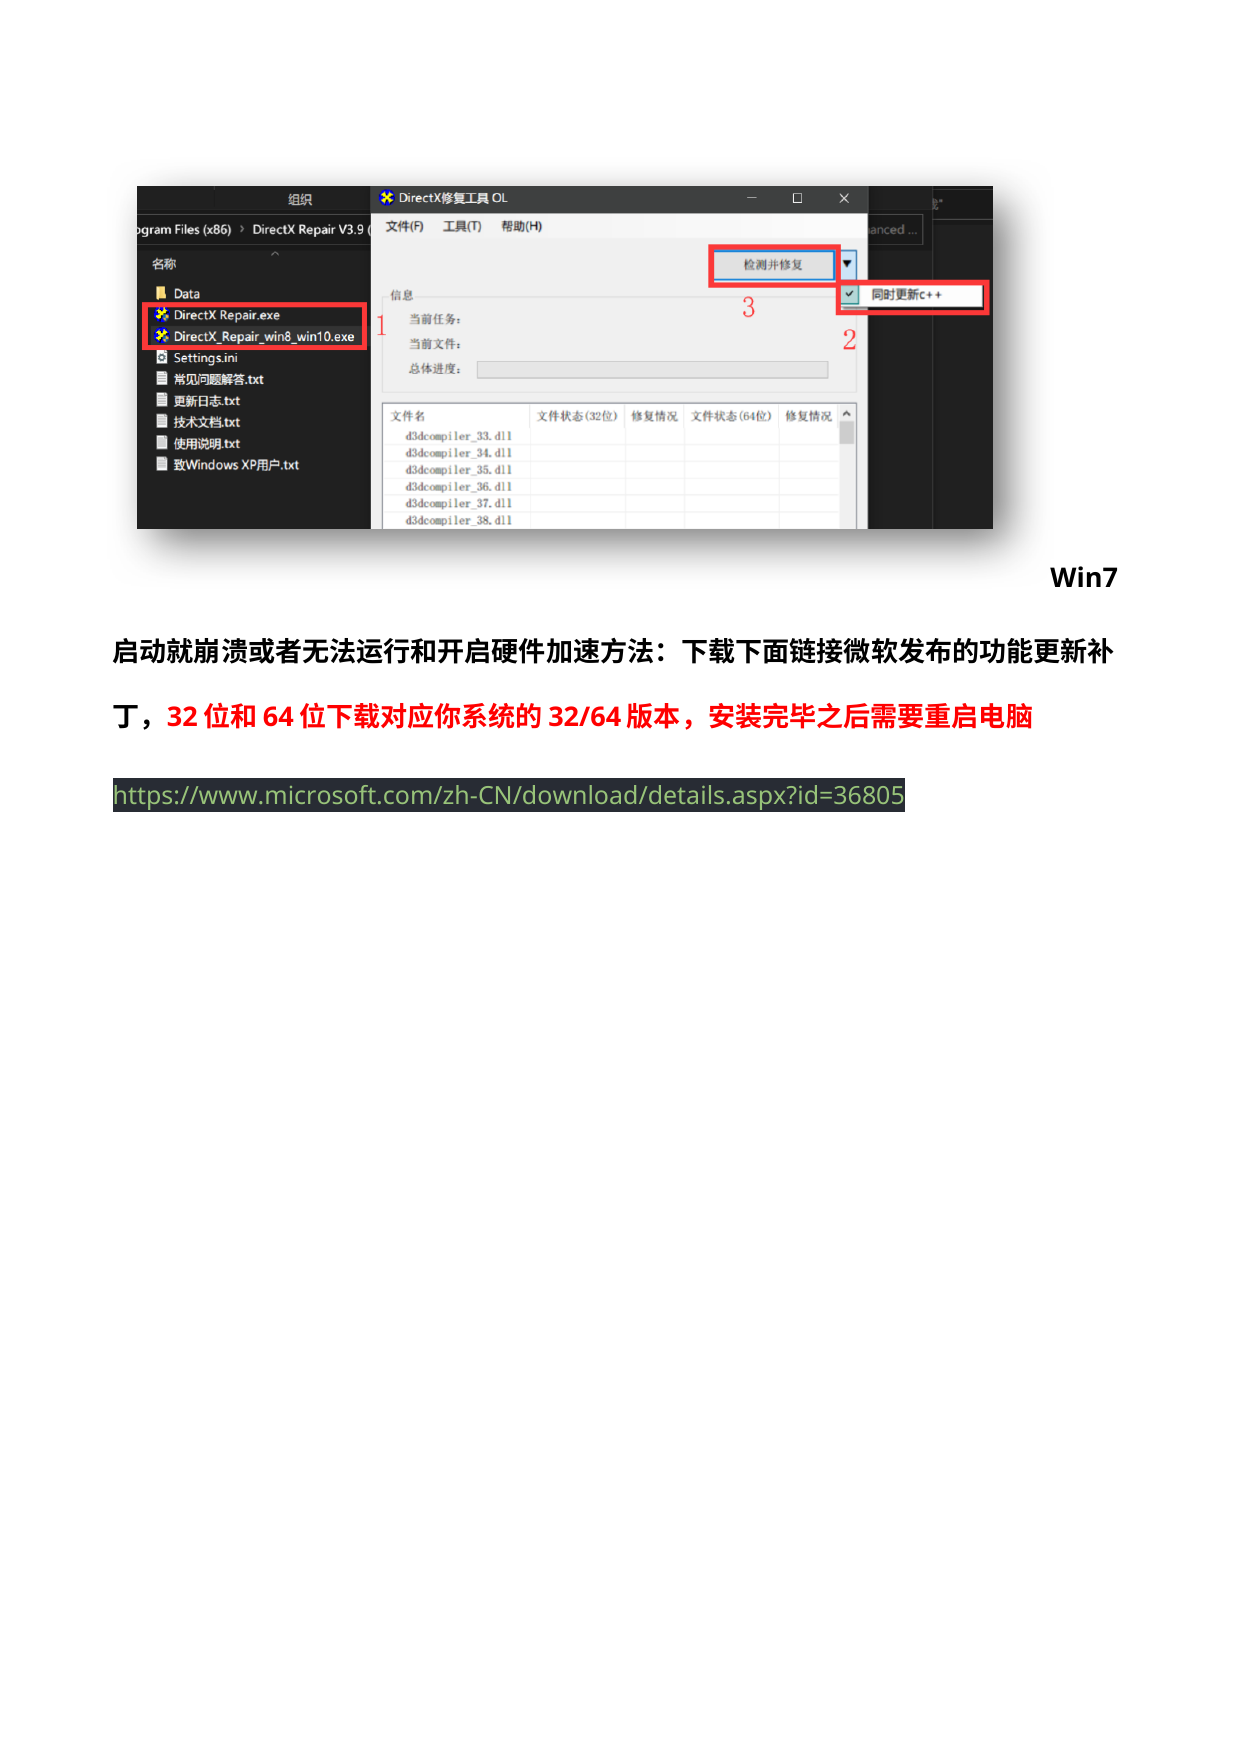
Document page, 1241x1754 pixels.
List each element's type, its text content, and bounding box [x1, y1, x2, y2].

text https://www.microsoft.com/zh-CN/download/details.aspx?id=36805 [112, 763, 1128, 828]
picture [137, 186, 993, 529]
